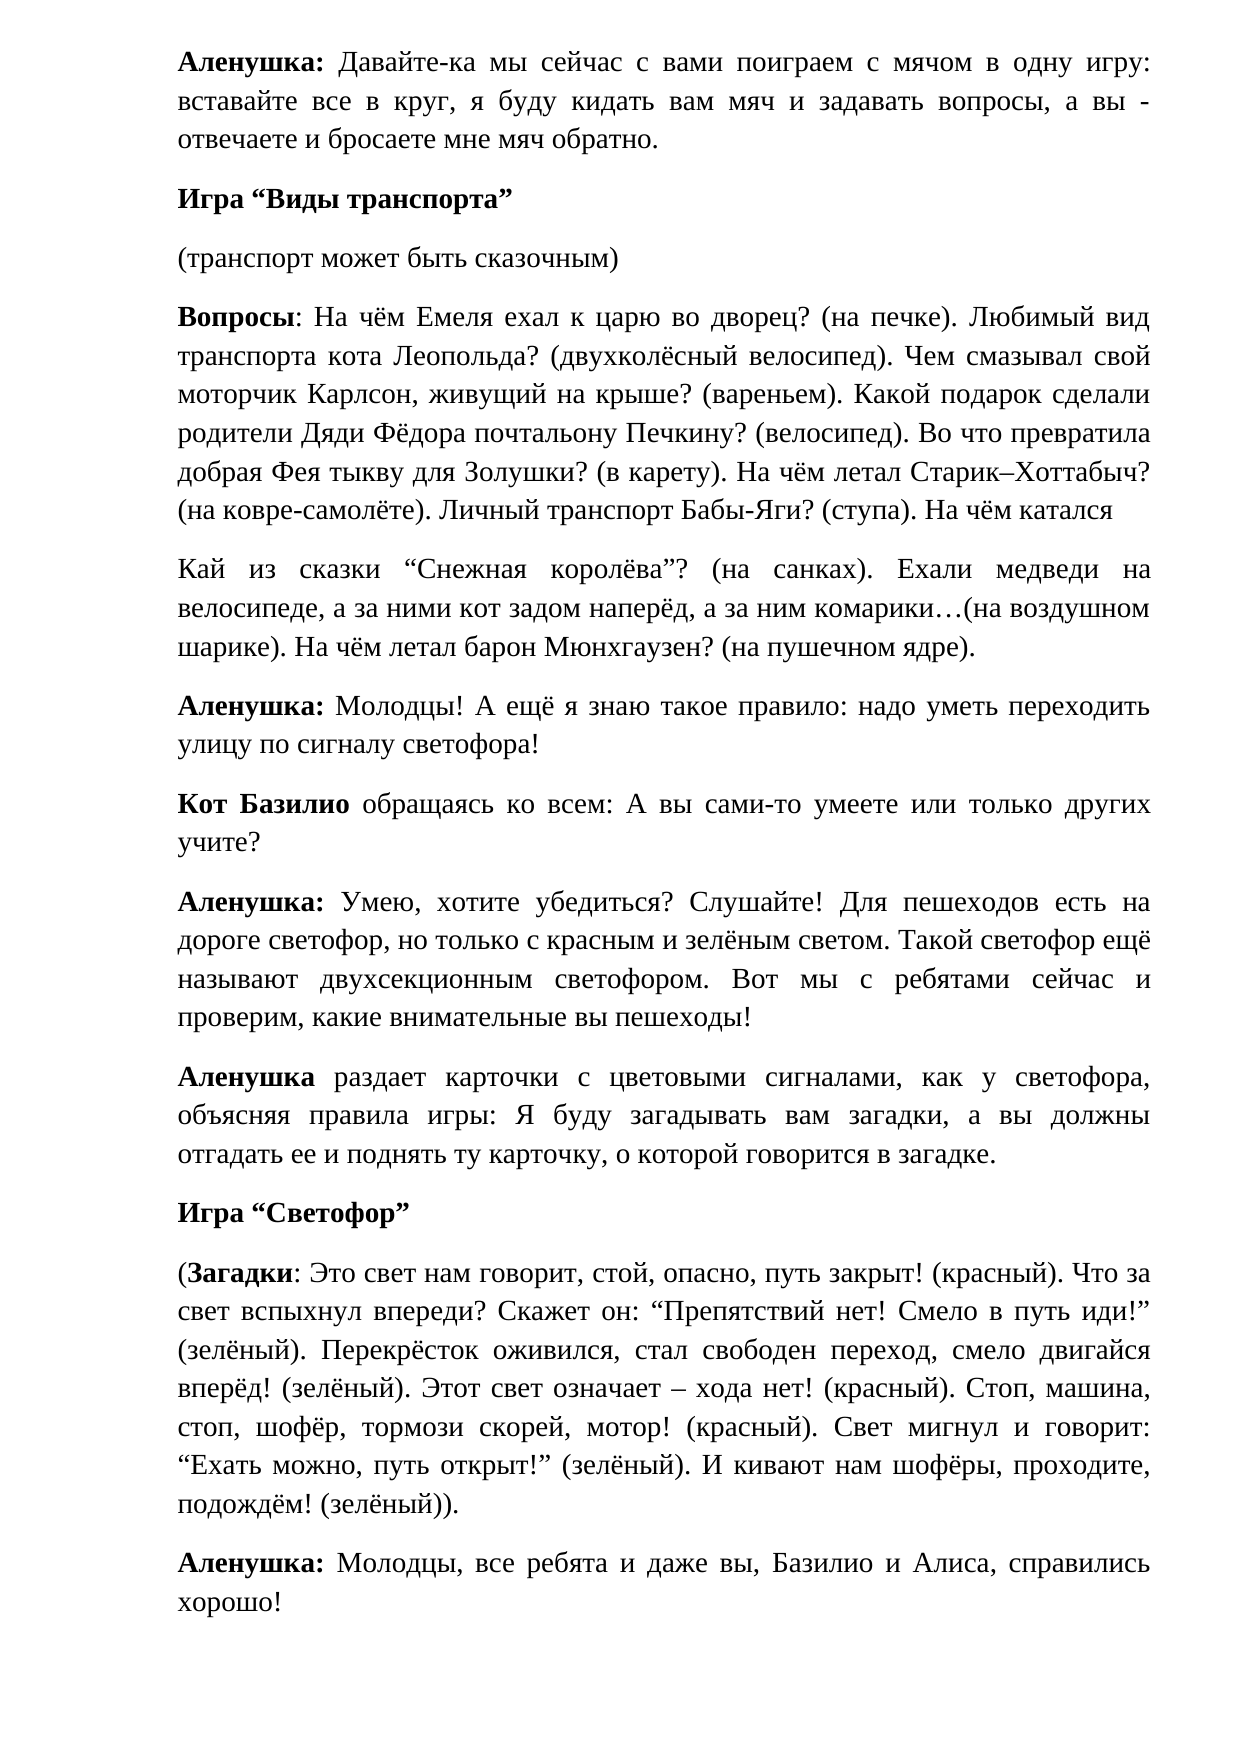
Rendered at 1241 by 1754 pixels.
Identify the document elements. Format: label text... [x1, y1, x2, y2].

text Аленушка: Умею, хотите убедиться? Слушайте! Для пешеходов есть на дороге светофор, но только с красным и зелёным светом. Такой светофор ещё называют двухсекционным светофором. Вот мы с ребятами сейчас и проверим, какие внимательные вы пешеходы! [177, 884, 1152, 1033]
text Кот Базилио обращаясь ко всем: А вы сами-то умеете или только других учите? [177, 786, 1152, 858]
text Игра “Светофор” [177, 1195, 1152, 1229]
text Аленушка: Молодцы! А ещё я знаю такое правило: надо уметь переходить улицу по сигналу светофора! [177, 688, 1152, 760]
text Аленушка раздает карточки с цветовыми сигналами, как у светофора, объясняя правила игры: Я буду загадывать вам загадки, а вы должны отгадать ее и поднять ту карточку, о которой говорится в загадке. [177, 1059, 1152, 1169]
text (транспорт может быть сказочным) [177, 240, 1152, 274]
text Аленушка: Давайте-ка мы сейчас с вами поиграем с мячом в одну игру: вставайте все в круг, я буду кидать вам мяч и задавать вопросы, а вы - отвечаете и бросаете мне мяч обратно. [177, 44, 1152, 155]
text (Загадки: Это свет нам говорит, стой, опасно, путь закрыт! (красный). Что за свет вспыхнул впереди? Скажет он: “Препятствий нет! Смело в путь иди!” (зелёный). Перекрёсток оживился, стал свободен переход, смело двигайся вперёд! (зелёный). Этот свет означает – хода нет! (красный). Стоп, машина, стоп, шофёр, тормози скорей, мотор! (красный). Свет мигнул и говорит: “Ехать можно, путь открыт!” (зелёный). И кивают нам шофёры, проходите, подождём! (зелёный)). [177, 1255, 1152, 1519]
text Аленушка: Молодцы, все ребята и даже вы, Базилио и Алиса, справились хорошо! [177, 1545, 1152, 1617]
text Игра “Виды транспорта” [177, 181, 1152, 214]
text Вопросы: На чём Емеля ехал к царю во дворец? (на печке). Любимый вид транспорта кота Леопольда? (двухколёсный велосипед). Чем смазывал свой моторчик Карлсон, живущий на крыше? (вареньем). Какой подарок сделали родители Дяди Фёдора почтальону Печкину? (велосипед). Во что превратила добрая Фея тыкву для Золушки? (в карету). На чём летал Старик–Хоттабыч? (на ковре-самолёте). Личный транспорт Бабы-Яги? (ступа). На чём катался [177, 299, 1152, 526]
text Кай из сказки “Снежная королёва”? (на санках). Ехали медведи на велосипеде, а за ними кот задом наперёд, а за ним комарики…(на воздушном шарике). На чём летал барон Мюнхгаузен? (на пушечном ядре). [177, 552, 1152, 662]
